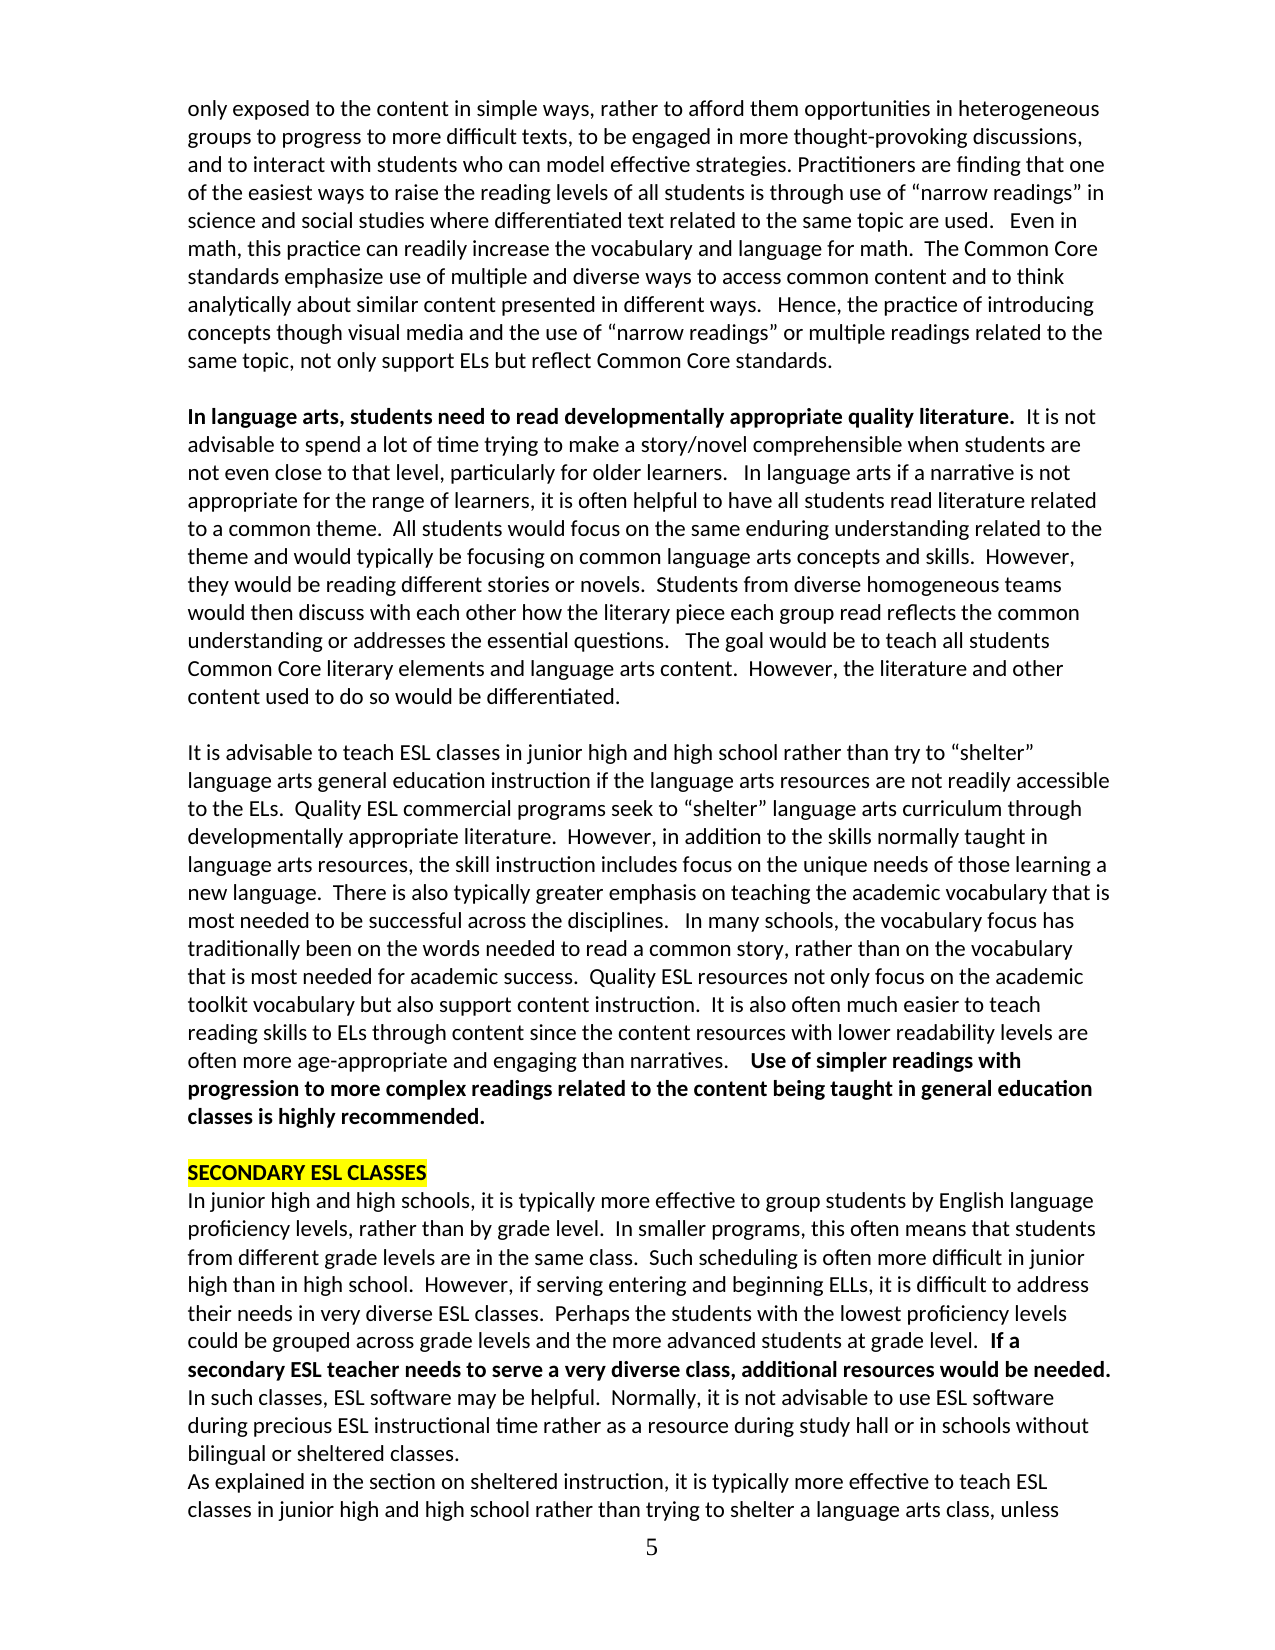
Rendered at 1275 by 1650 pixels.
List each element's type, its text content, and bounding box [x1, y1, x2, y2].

text It is advisable to teach ESL classes in junior high and high school rather than try to “shelter” language arts general education instruction if the language arts resources are not readily accessible to the ELs. Quality ESL commercial programs seek to “shelter” language arts curriculum through developmentally appropriate literature. However, in addition to the skills normally taught in language arts resources, the skill instruction includes focus on the unique needs of those learning a new language. There is also typically greater emphasis on teaching the academic vocabulary that is most needed to be successful across the disciplines. In many schools, the vocabulary focus has traditionally been on the words needed to read a common story, rather than on the vocabulary that is most needed for academic success. Quality ESL resources not only focus on the academic toolkit vocabulary but also support content instruction. It is also often much easier to teach reading skills to ELs through content since the content resources with lower readability levels are often more age-appropriate and engaging than narratives. Use of simpler readings with progression to more complex readings related to the content being taught in general education classes is highly recommended. [187, 738, 1116, 1131]
text In language arts, students need to read developmentally appropriate quality literature. It is not advisable to spend a lot of time trying to make a story/novel comprehensible when students are not even close to that level, particularly for older learners. In language arts if a narrative is not appropriate for the range of learners, it is often helpful to have all students read literature related to a common theme. All students would focus on the same enduring understanding related to the theme and would typically be focusing on common language arts concepts and skills. However, they would be reading different stories or novels. Students from diverse homogeneous teams would then discuss with each other how the literary piece each group read reflects the common understanding or addresses the essential questions. The goal would be to teach all students Common Core literary elements and language arts content. However, the literature and other content used to do so would be differentiated. [187, 402, 1116, 710]
text SECONDARY ESL CLASSES [187, 1158, 1116, 1187]
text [187, 1467, 1116, 1523]
text In junior high and high schools, it is typically more effective to group students by English language proficiency levels, rather than by grade level. In smaller programs, this often means that students from different grade levels are in the same class. Such scheduling is often more difficult in junior high than in high school. However, if serving entering and beginning ELLs, it is difficult to address their needs in very diverse ESL classes. Perhaps the students with the lowest proficiency levels could be grouped across grade levels and the more advanced students at grade level. If a secondary ESL teacher needs to serve a very diverse class, additional resources would be needed. In such classes, ESL software may be helpful. Normally, it is not advisable to use ESL software during precious ESL instructional time rather as a resource during study hall or in schools without bilingual or sheltered classes. [187, 1187, 1116, 1467]
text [187, 94, 1116, 374]
